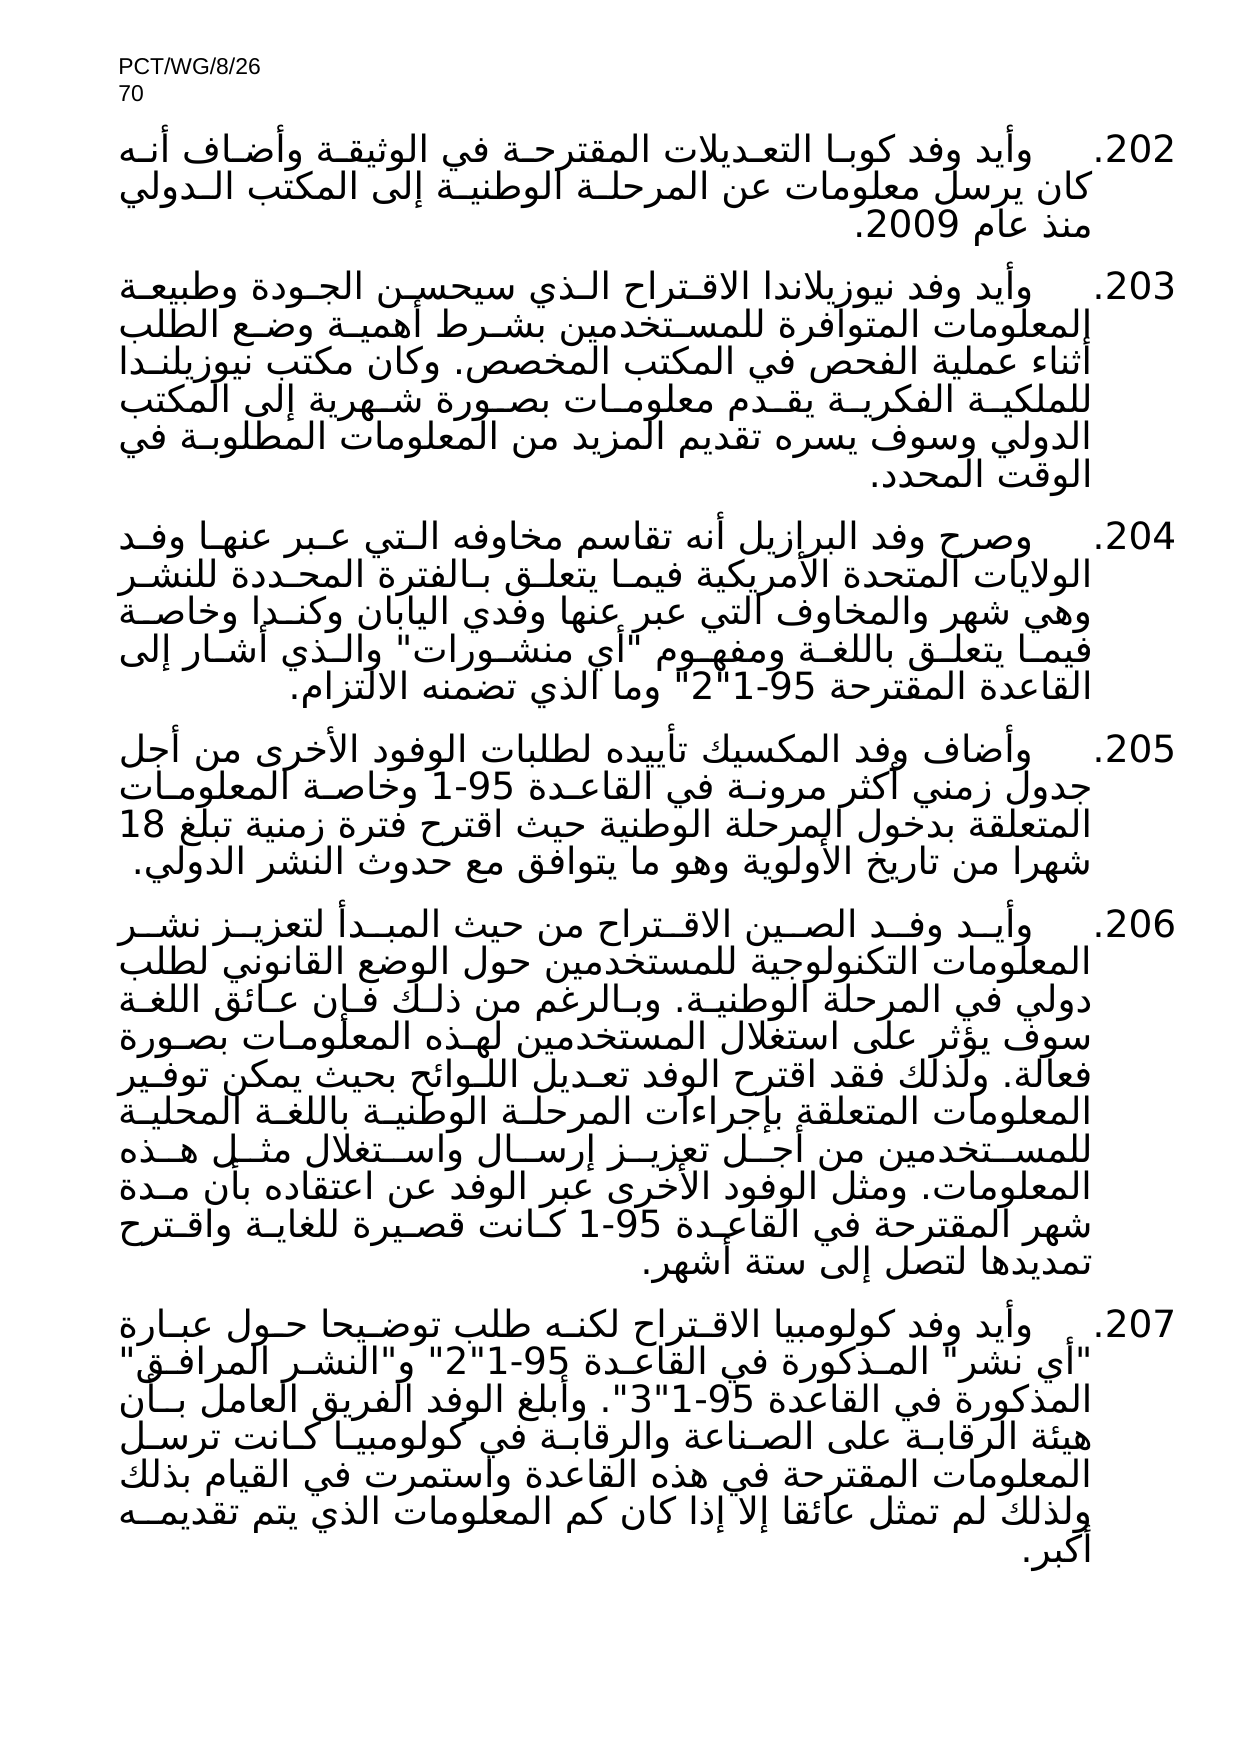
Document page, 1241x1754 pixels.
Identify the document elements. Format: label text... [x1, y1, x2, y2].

text وأيد وفد نيوزيلاندا الاقتراح الذي سيحسن الجودة وطبيعة المعلومات المتوافرة للمستخدمين بشرط أهمية وضع الطلب أثناء عملية الفحص في المكتب المخصص. وكان مكتب نيوزيلندا للملكية الفكرية يقدم معلومات بصورة شهرية إلى المكتب الدولي وسوف يسره تقديم المزيد من المعلومات المطلوبة في الوقت المحدد. [118, 270, 1092, 495]
text وأيد وفد الصين الاقتراح من حيث المبدأ لتعزيز نشر المعلومات التكنولوجية للمستخدمين حول الوضع القانوني لطلب دولي في المرحلة الوطنية. وبالرغم من ذلك فإن عائق اللغة سوف يؤثر على استغلال المستخدمين لهذه المعلومات بصورة فعالة. ولذلك فقد اقترح الوفد تعديل اللوائح بحيث يمكن توفير المعلومات المتعلقة بإجراءات المرحلة الوطنية باللغة المحلية للمستخدمين من أجل تعزيز إرسال واستغلال مثل هذه المعلومات. ومثل الوفود الأخرى عبر الوفد عن اعتقاده بأن مدة شهر المقترحة في القاعدة 95-1 كانت قصيرة للغاية واقترح تمديدها لتصل إلى ستة أشهر. [118, 907, 1092, 1282]
text وأيد وفد كولومبيا الاقتراح لكنه طلب توضيحا حول عبارة "أي نشر" المذكورة في القاعدة 95-1"2" و"النشر المرافق" المذكورة في القاعدة 95-1"3". وأبلغ الوفد الفريق العامل بأن هيئة الرقابة على الصناعة والرقابة في كولومبيا كانت ترسل المعلومات المقترحة في هذه القاعدة واستمرت في القيام بذلك ولذلك لم تمثل عائقا إلا إذا كان كم المعلومات الذي يتم تقديمه أكبر. [118, 1307, 1092, 1570]
text وصرح وفد البرازيل أنه تقاسم مخاوفه التي عبر عنها وفد الولايات المتحدة الأمريكية فيما يتعلق بالفترة المحددة للنشر وهي شهر والمخاوف التي عبر عنها وفدي اليابان وكندا وخاصة فيما يتعلق باللغة ومفهوم "أي منشورات" والذي أشار إلى القاعدة المقترحة 95-1"2" وما الذي تضمنه الالتزام. [118, 520, 1092, 707]
text وأيد وفد كوبا التعديلات المقترحة في الوثيقة وأضاف أنه كان يرسل معلومات عن المرحلة الوطنية إلى المكتب الدولي منذ عام 2009. [118, 132, 1092, 245]
text وأضاف وفد المكسيك تأييده لطلبات الوفود الأخرى من أجل جدول زمني أكثر مرونة في القاعدة 95-1 وخاصة المعلومات المتعلقة بدخول المرحلة الوطنية حيث اقترح فترة زمنية تبلغ 18 شهرا من تاريخ الأولوية وهو ما يتوافق مع حدوث النشر الدولي. [118, 732, 1092, 882]
